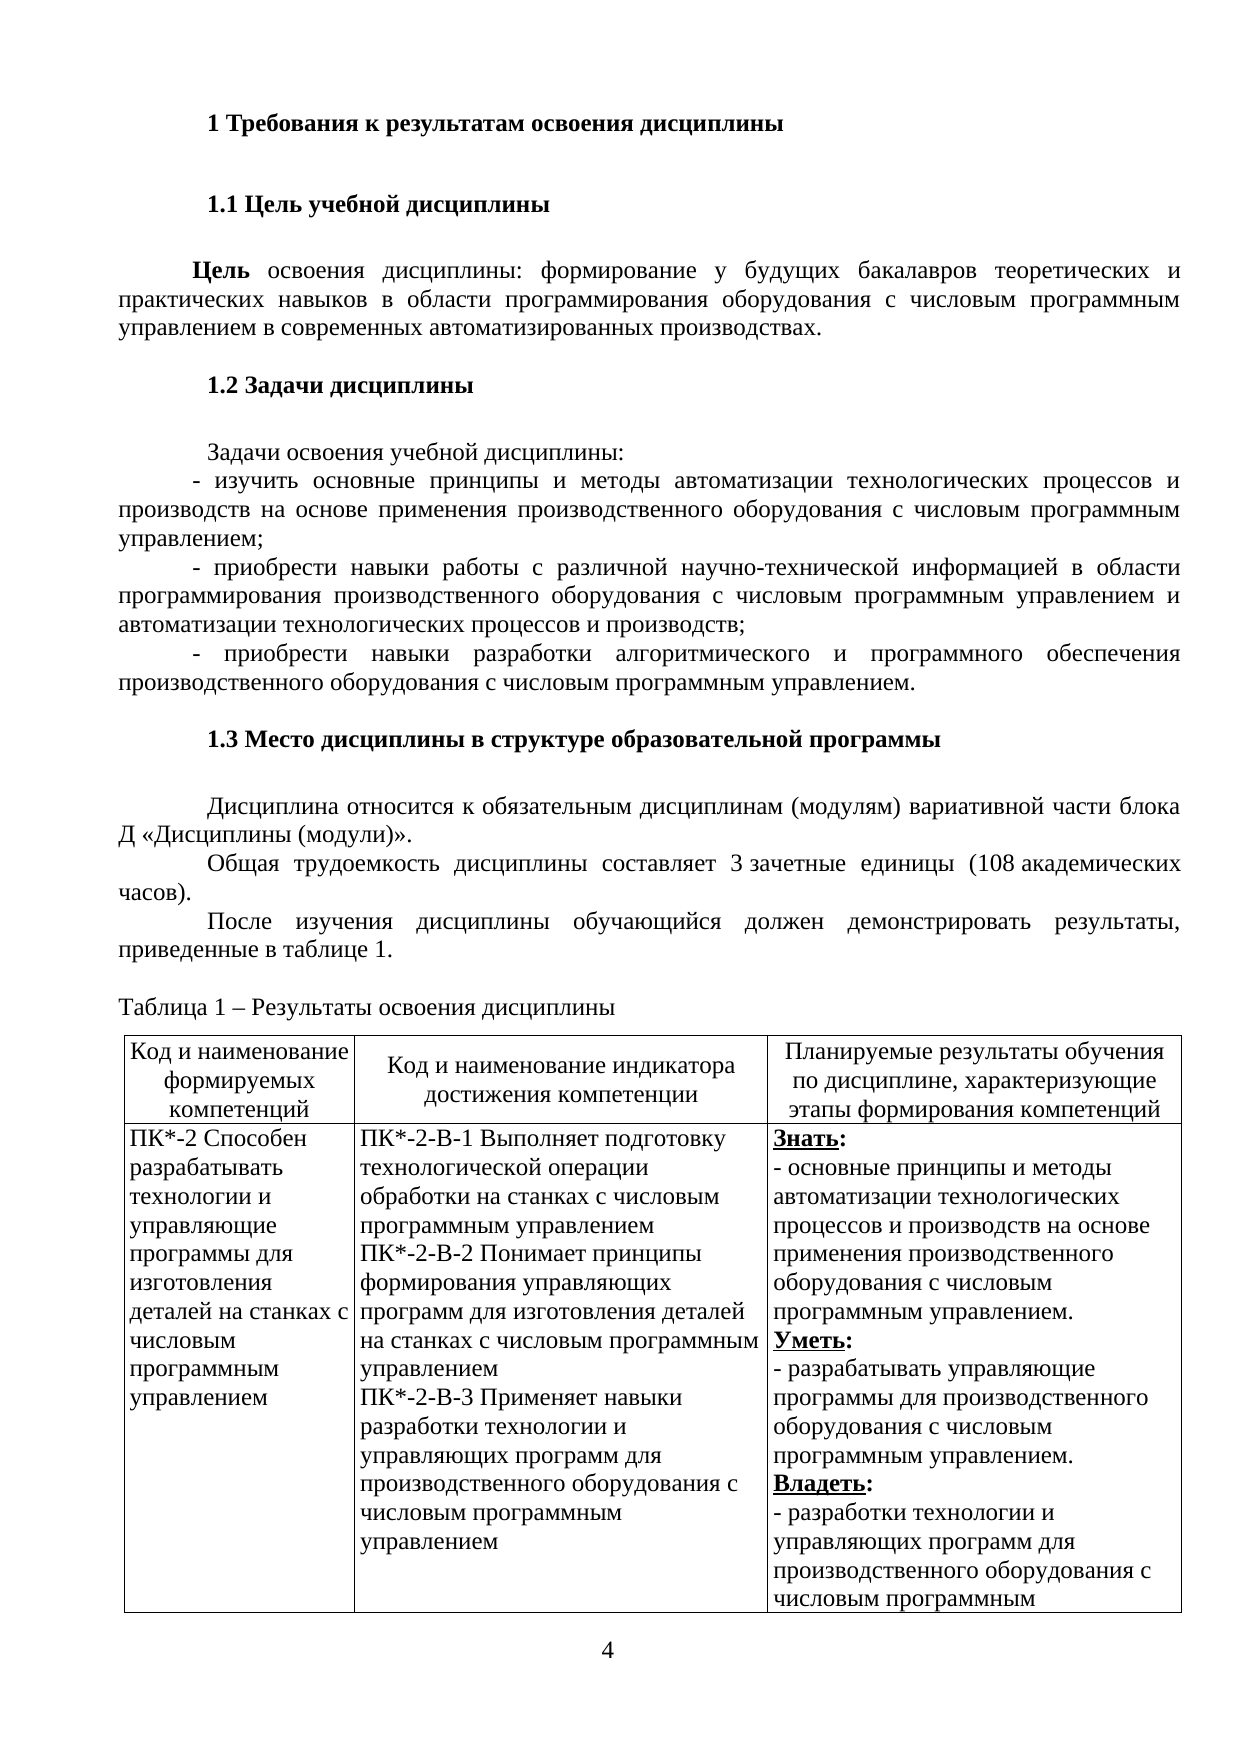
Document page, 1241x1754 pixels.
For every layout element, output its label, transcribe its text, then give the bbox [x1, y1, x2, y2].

table_header Код и наименование индикатора достижения компетенции [355, 1036, 767, 1122]
text 1.1 Цель учебной дисциплины [118, 189, 1181, 217]
table_cell ПК*-2 Способен разрабатывать технологии и управляющие программы для изготовления деталей на станках с числовым программным управлением [125, 1124, 354, 1612]
text Таблица 1 – Результаты освоения дисциплины [118, 992, 1181, 1021]
text Общая трудоемкость дисциплины составляет 3 зачетные единицы (108 академических часов). [118, 848, 1181, 906]
text Дисциплина относится к обязательным дисциплинам (модулям) вариативной части блока Д «Дисциплины (модули)». [118, 791, 1181, 848]
table_header Код и наименование формируемых компетенций [125, 1036, 354, 1122]
table_header Планируемые результаты обучения по дисциплине, характеризующие этапы формирования компетенций [768, 1036, 1181, 1122]
text - изучить основные принципы и методы автоматизации технологических процессов и производств на основе применения производственного оборудования с числовым программным управлением; [118, 465, 1181, 552]
text 1.3 Место дисциплины в структуре образовательной программы [118, 724, 1181, 753]
text Задачи освоения учебной дисциплины: [118, 437, 1181, 465]
text - приобрести навыки разработки алгоритмического и программного обеспечения производственного оборудования с числовым программным управлением. [118, 638, 1181, 695]
text 1 Требования к результатам освоения дисциплины [118, 108, 1181, 137]
text Цель освоения дисциплины: формирование у будущих бакалавров теоретических и практических навыков в области программирования оборудования с числовым программным управлением в современных автоматизированных производствах. [118, 255, 1181, 341]
text После изучения дисциплины обучающийся должен демонстрировать результаты, приведенные в таблице 1. [118, 906, 1181, 963]
text - приобрести навыки работы с различной научно-технической информацией в области программирования производственного оборудования с числовым программным управлением и автоматизации технологических процессов и производств; [118, 552, 1181, 638]
text 1.2 Задачи дисциплины [118, 370, 1181, 399]
